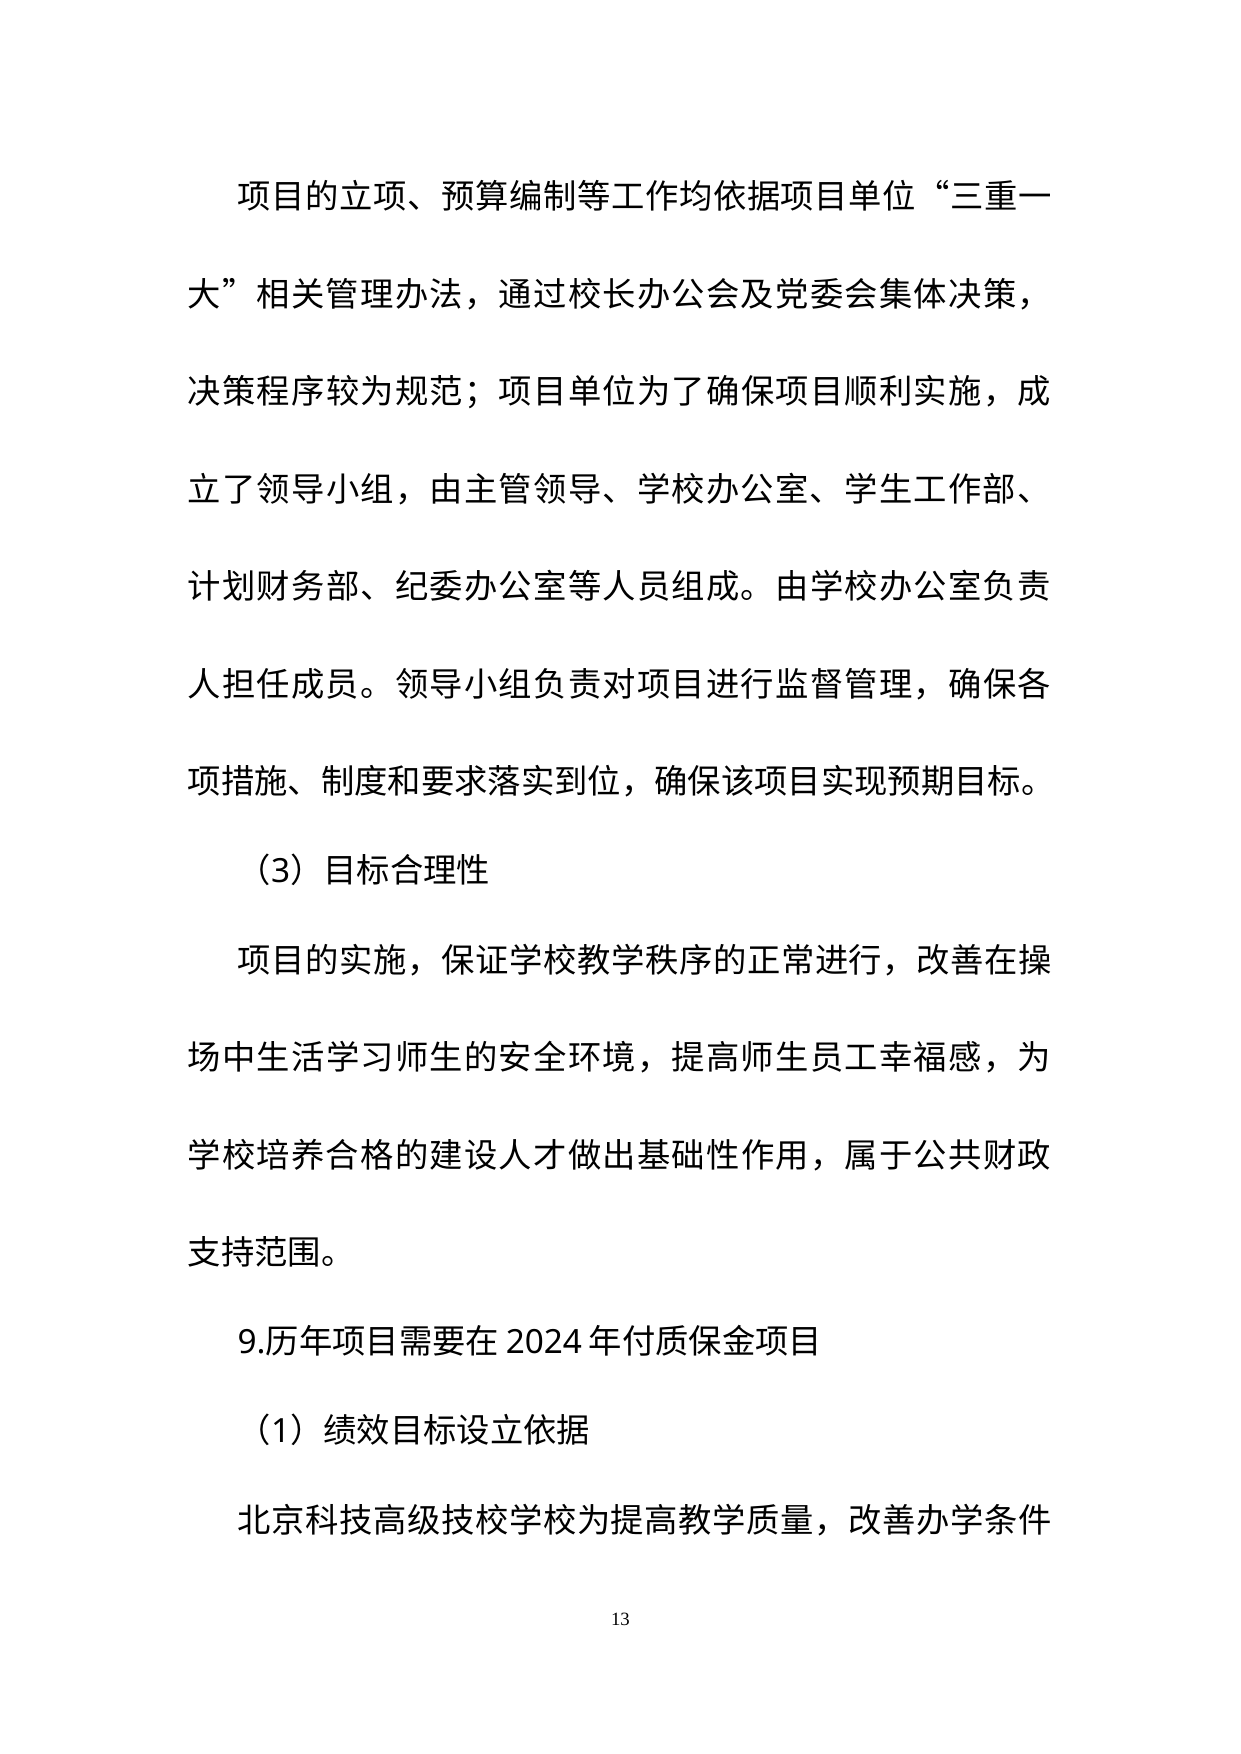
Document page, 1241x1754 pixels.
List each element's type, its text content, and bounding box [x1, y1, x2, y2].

text 9.历年项目需要在2024年付质保金项目 [187, 1307, 1053, 1372]
text 项目的实施，保证学校教学秩序的正常进行，改善在操场中生活学习师生的安全环境，提高师生员工幸福感，为学校培养合格的建设人才做出基础性作用，属于公共财政支持范围。 [187, 925, 1053, 1283]
text 项目的立项、预算编制等工作均依据项目单位“三重一大”相关管理办法，通过校长办公会及党委会集体决策，决策程序较为规范；项目单位为了确保项目顺利实施，成立了领导小组，由主管领导、学校办公室、学生工作部、计划财务部、纪委办公室等人员组成。由学校办公室负责人担任成员。领导小组负责对项目进行监督管理，确保各项措施、制度和要求落实到位，确保该项目实现预期目标。 [187, 162, 1053, 812]
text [187, 1485, 1053, 1550]
text （3）目标合理性 [187, 836, 1053, 901]
text （1）绩效目标设立依据 [187, 1396, 1053, 1461]
